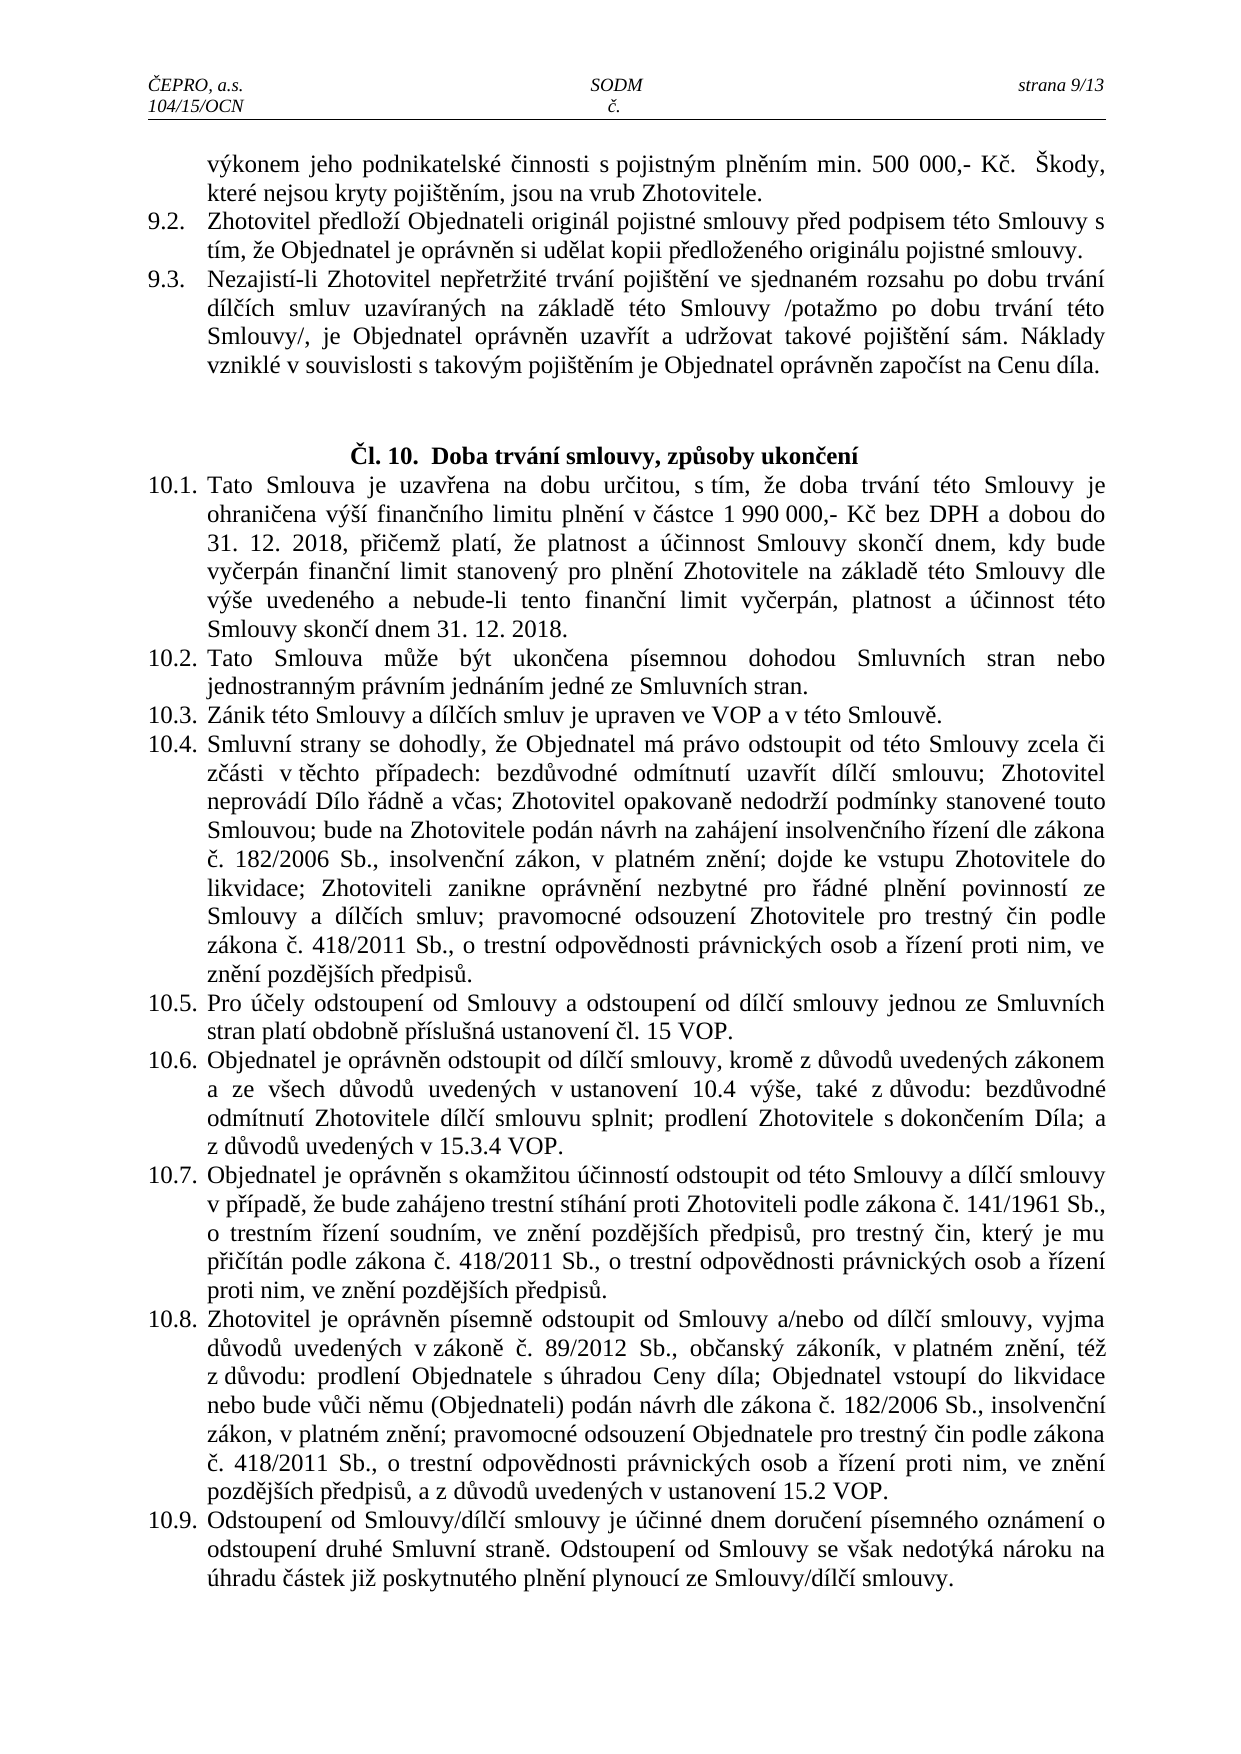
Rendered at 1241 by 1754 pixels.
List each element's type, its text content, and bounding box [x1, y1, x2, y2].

text Tato Smlouva může být ukončena písemnou dohodou Smluvních stran nebo jednostranným právním jednáním jedné ze Smluvních stran. [148, 643, 1106, 700]
text Zánik této Smlouvy a dílčích smluv je upraven ve VOP a v této Smlouvě. [148, 700, 1106, 729]
text Nezajistí-li Zhotovitel nepřetržité trvání pojištění ve sjednaném rozsahu po dobu trvání dílčích smluv uzavíraných na základě této Smlouvy /potažmo po dobu trvání této Smlouvy/, je Objednatel oprávněn uzavřít a udržovat takové pojištění sám. Náklady vzniklé v souvislosti s takovým pojištěním je Objednatel oprávněn započíst na Cenu díla. [148, 264, 1106, 379]
text Objednatel je oprávněn s okamžitou účinností odstoupit od této Smlouvy a dílčí smlouvy v případě, že bude zahájeno trestní stíhání proti Zhotoviteli podle zákona č. 141/1961 Sb., o trestním řízení soudním, ve znění pozdějších předpisů, pro trestný čin, který je mu přičítán podle zákona č. 418/2011 Sb., o trestní odpovědnosti právnických osob a řízení proti nim, ve znění pozdějších předpisů. [148, 1160, 1106, 1304]
text Zhotovitel předloží Objednateli originál pojistné smlouvy před podpisem této Smlouvy s tím, že Objednatel je oprávněn si udělat kopii předloženého originálu pojistné smlouvy. [148, 206, 1106, 264]
text Zhotovitel je oprávněn písemně odstoupit od Smlouvy a/nebo od dílčí smlouvy, vyjma důvodů uvedených v zákoně č. 89/2012 Sb., občanský zákoník, v platném znění, též z důvodu: prodlení Objednatele s úhradou Ceny díla; Objednatel vstoupí do likvidace nebo bude vůči němu (Objednateli) podán návrh dle zákona č. 182/2006 Sb., insolvenční zákon, v platném znění; pravomocné odsouzení Objednatele pro trestný čin podle zákona č. 418/2011 Sb., o trestní odpovědnosti právnických osob a řízení proti nim, ve znění pozdějších předpisů, a z důvodů uvedených v ustanovení 15.2 VOP. [148, 1304, 1106, 1505]
text Smluvní strany se dohodly, že Objednatel má právo odstoupit od této Smlouvy zcela či zčásti v těchto případech: bezdůvodné odmítnutí uzavřít dílčí smlouvu; Zhotovitel neprovádí Dílo řádně a včas; Zhotovitel opakovaně nedodrží podmínky stanovené touto Smlouvou; bude na Zhotovitele podán návrh na zahájení insolvenčního řízení dle zákona č. 182/2006 Sb., insolvenční zákon, v platném znění; dojde ke vstupu Zhotovitele do likvidace; Zhotoviteli zanikne oprávnění nezbytné pro řádné plnění povinností ze Smlouvy a dílčích smluv; pravomocné odsouzení Zhotovitele pro trestný čin podle zákona č. 418/2011 Sb., o trestní odpovědnosti právnických osob a řízení proti nim, ve znění pozdějších předpisů. [148, 729, 1106, 988]
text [148, 149, 1106, 206]
text Objednatel je oprávněn odstoupit od dílčí smlouvy, kromě z důvodů uvedených zákonem a ze všech důvodů uvedených v ustanovení 10.4 výše, také z důvodu: bezdůvodné odmítnutí Zhotovitele dílčí smlouvu splnit; prodlení Zhotovitele s dokončením Díla; a z důvodů uvedených v 15.3.4 VOP. [148, 1045, 1106, 1160]
text Odstoupení od Smlouvy/dílčí smlouvy je účinné dnem doručení písemného oznámení o odstoupení druhé Smluvní straně. Odstoupení od Smlouvy se však nedotýká nároku na úhradu částek již poskytnutého plnění plynoucí ze Smlouvy/dílčí smlouvy. [148, 1505, 1106, 1591]
text Tato Smlouva je uzavřena na dobu určitou, s tím, že doba trvání této Smlouvy je ohraničena výší finančního limitu plnění v částce 1 990 000,- Kč bez DPH a dobou do 31. 12. 2018, přičemž platí, že platnost a účinnost Smlouvy skončí dnem, kdy bude vyčerpán finanční limit stanovený pro plnění Zhotovitele na základě této Smlouvy dle výše uvedeného a nebude-li tento finanční limit vyčerpán, platnost a účinnost této Smlouvy skončí dnem 31. 12. 2018. [148, 470, 1106, 643]
text Doba trvání smlouvy, způsoby ukončení [102, 441, 1106, 470]
text Pro účely odstoupení od Smlouvy a odstoupení od dílčí smlouvy jednou ze Smluvních stran platí obdobně příslušná ustanovení čl. 15 VOP. [148, 988, 1106, 1045]
